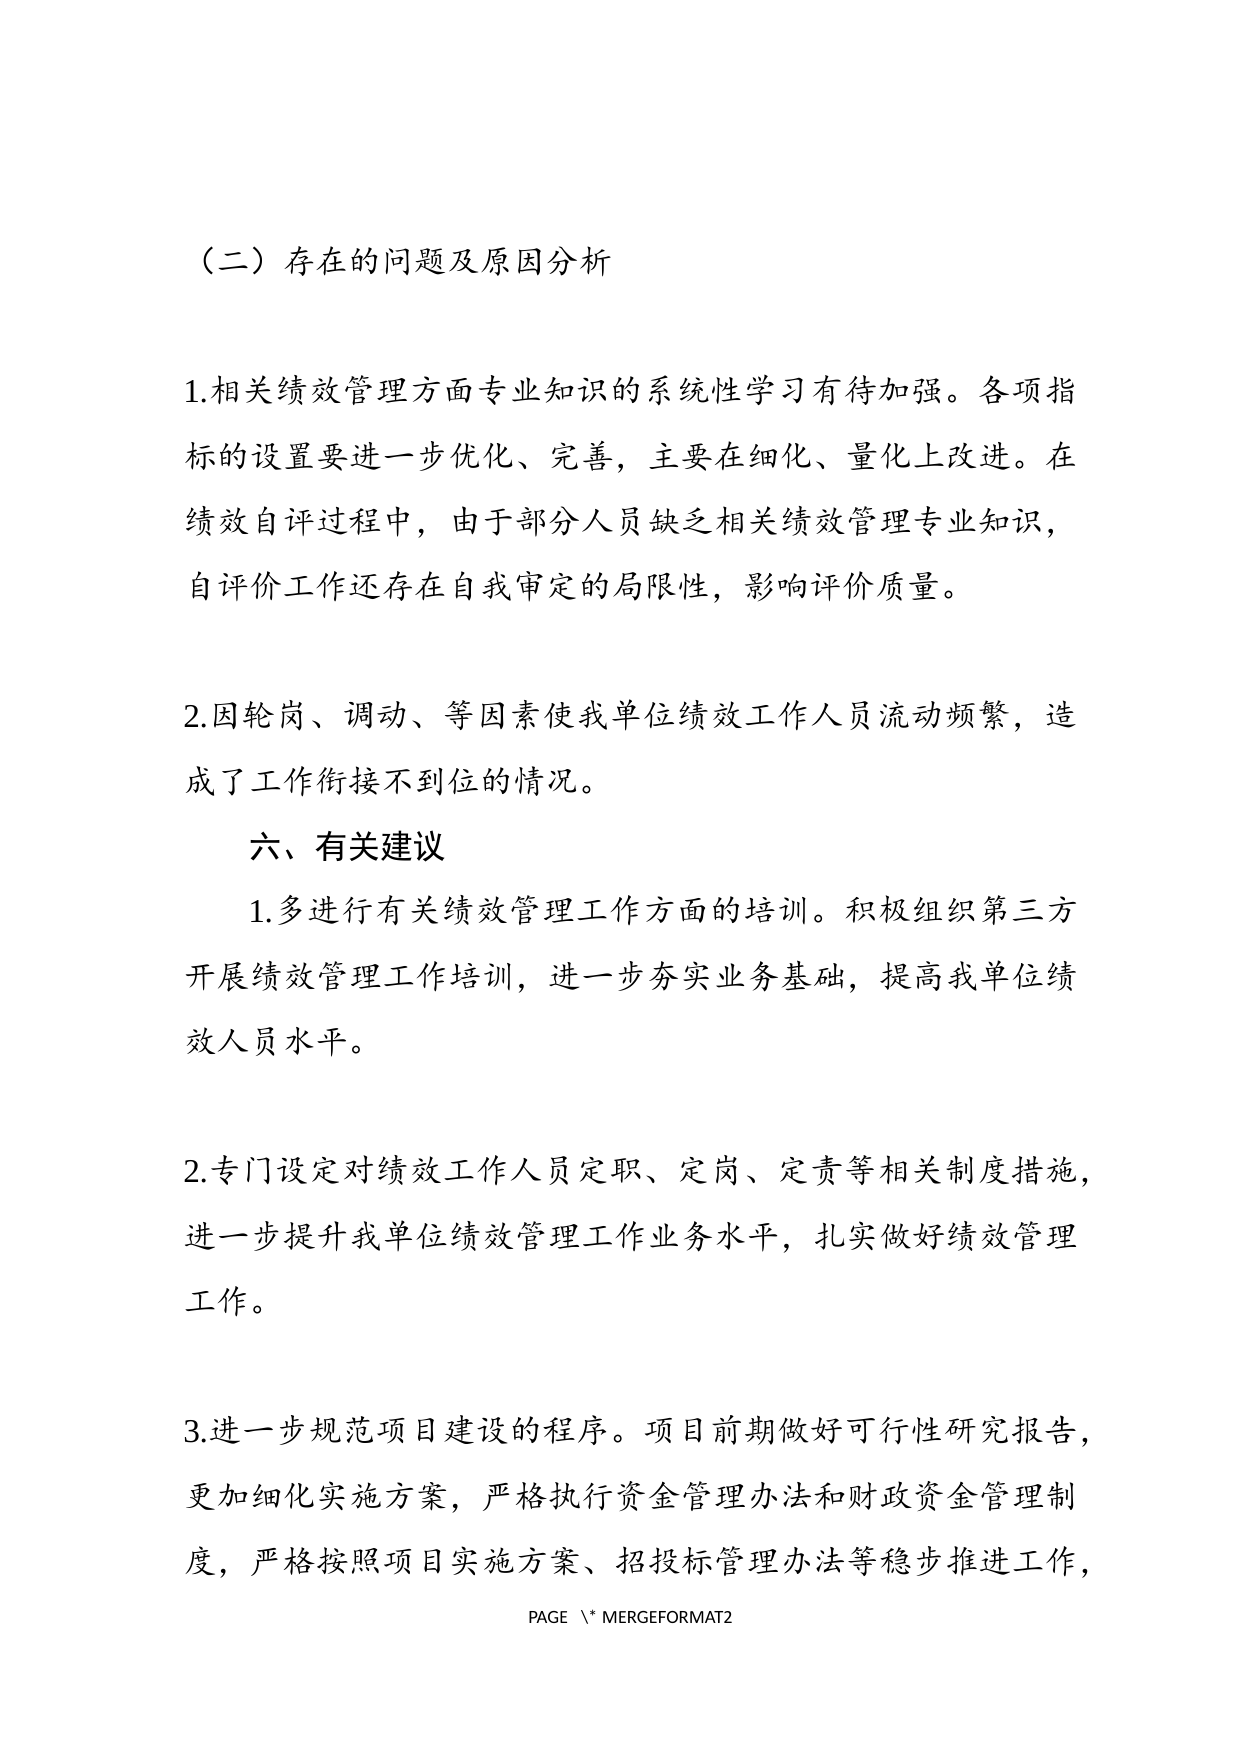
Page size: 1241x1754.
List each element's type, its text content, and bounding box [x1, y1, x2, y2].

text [183, 162, 1078, 812]
text 六、有关建议 [183, 812, 1078, 877]
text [183, 877, 1078, 1592]
